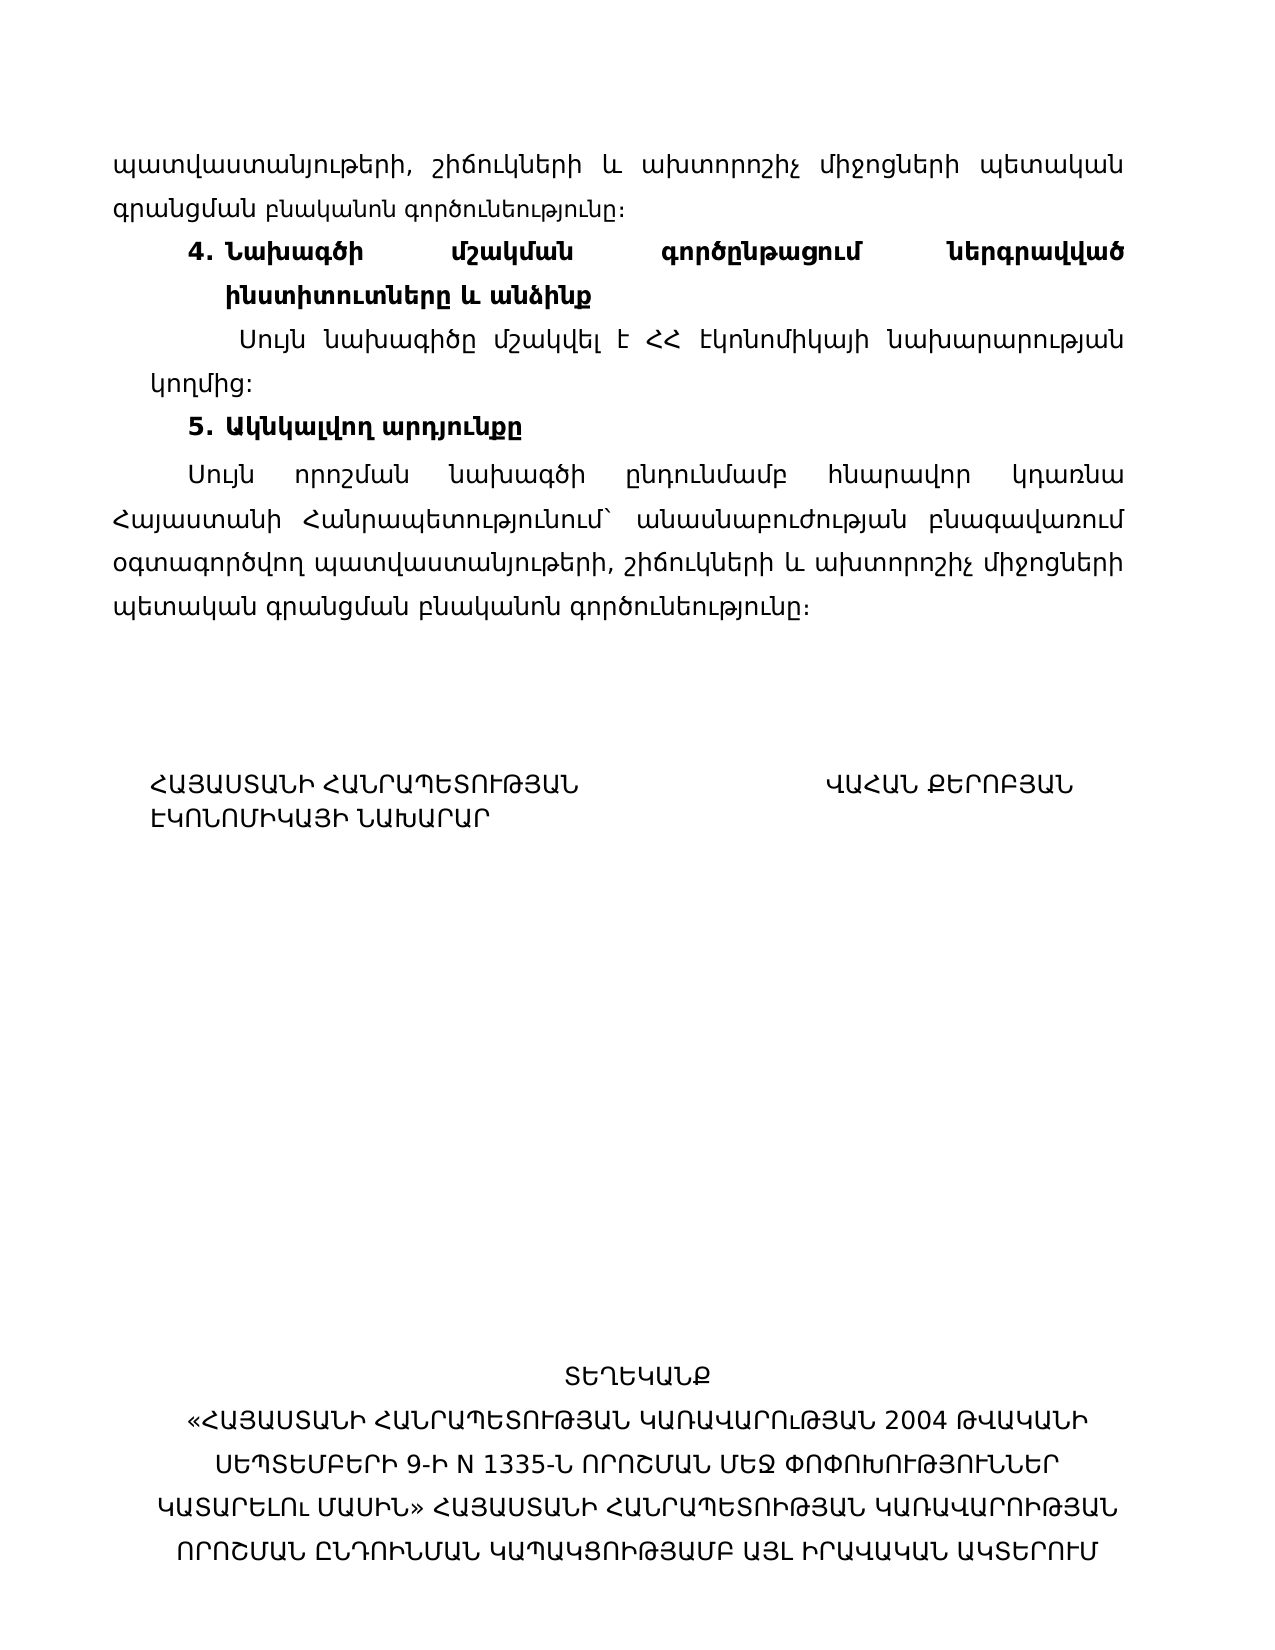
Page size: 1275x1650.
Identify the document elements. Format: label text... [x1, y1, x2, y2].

text Սույն նախագիծը մշակվել է ՀՀ էկոնոմիկայի նախարարության կողմից: [150, 325, 1125, 398]
text ՏԵՂԵԿԱՆՔ [150, 1362, 1125, 1392]
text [150, 1406, 1125, 1567]
text ՀԱՅԱՍՏԱՆԻ ՀԱՆՐԱՊԵՏՈՒԹՅԱՆ ՎԱՀԱՆ ՔԵՐՈԲՅԱՆ [150, 770, 1125, 799]
list Նախագծի մշակման գործընթացում ներգրավված ինստիտուտները և անձինք [187, 237, 1125, 310]
list Ակնկալվող արդյունքը [187, 412, 1125, 442]
text Սույն որոշման նախագծի ընդունմամբ հնարավոր կդառնա Հայաստանի Հանրապետությունում` անասնաբուժության բնագավառում օգտագործվող պատվաստանյութերի, շիճուկների և ախտորոշիչ միջոցների պետական գրանցման բնականոն գործունեությունը։ [112, 456, 1125, 622]
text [112, 150, 1125, 223]
text ԷԿՈՆՈՄԻԿԱՅԻ ՆԱԽԱՐԱՐ [150, 804, 1125, 833]
